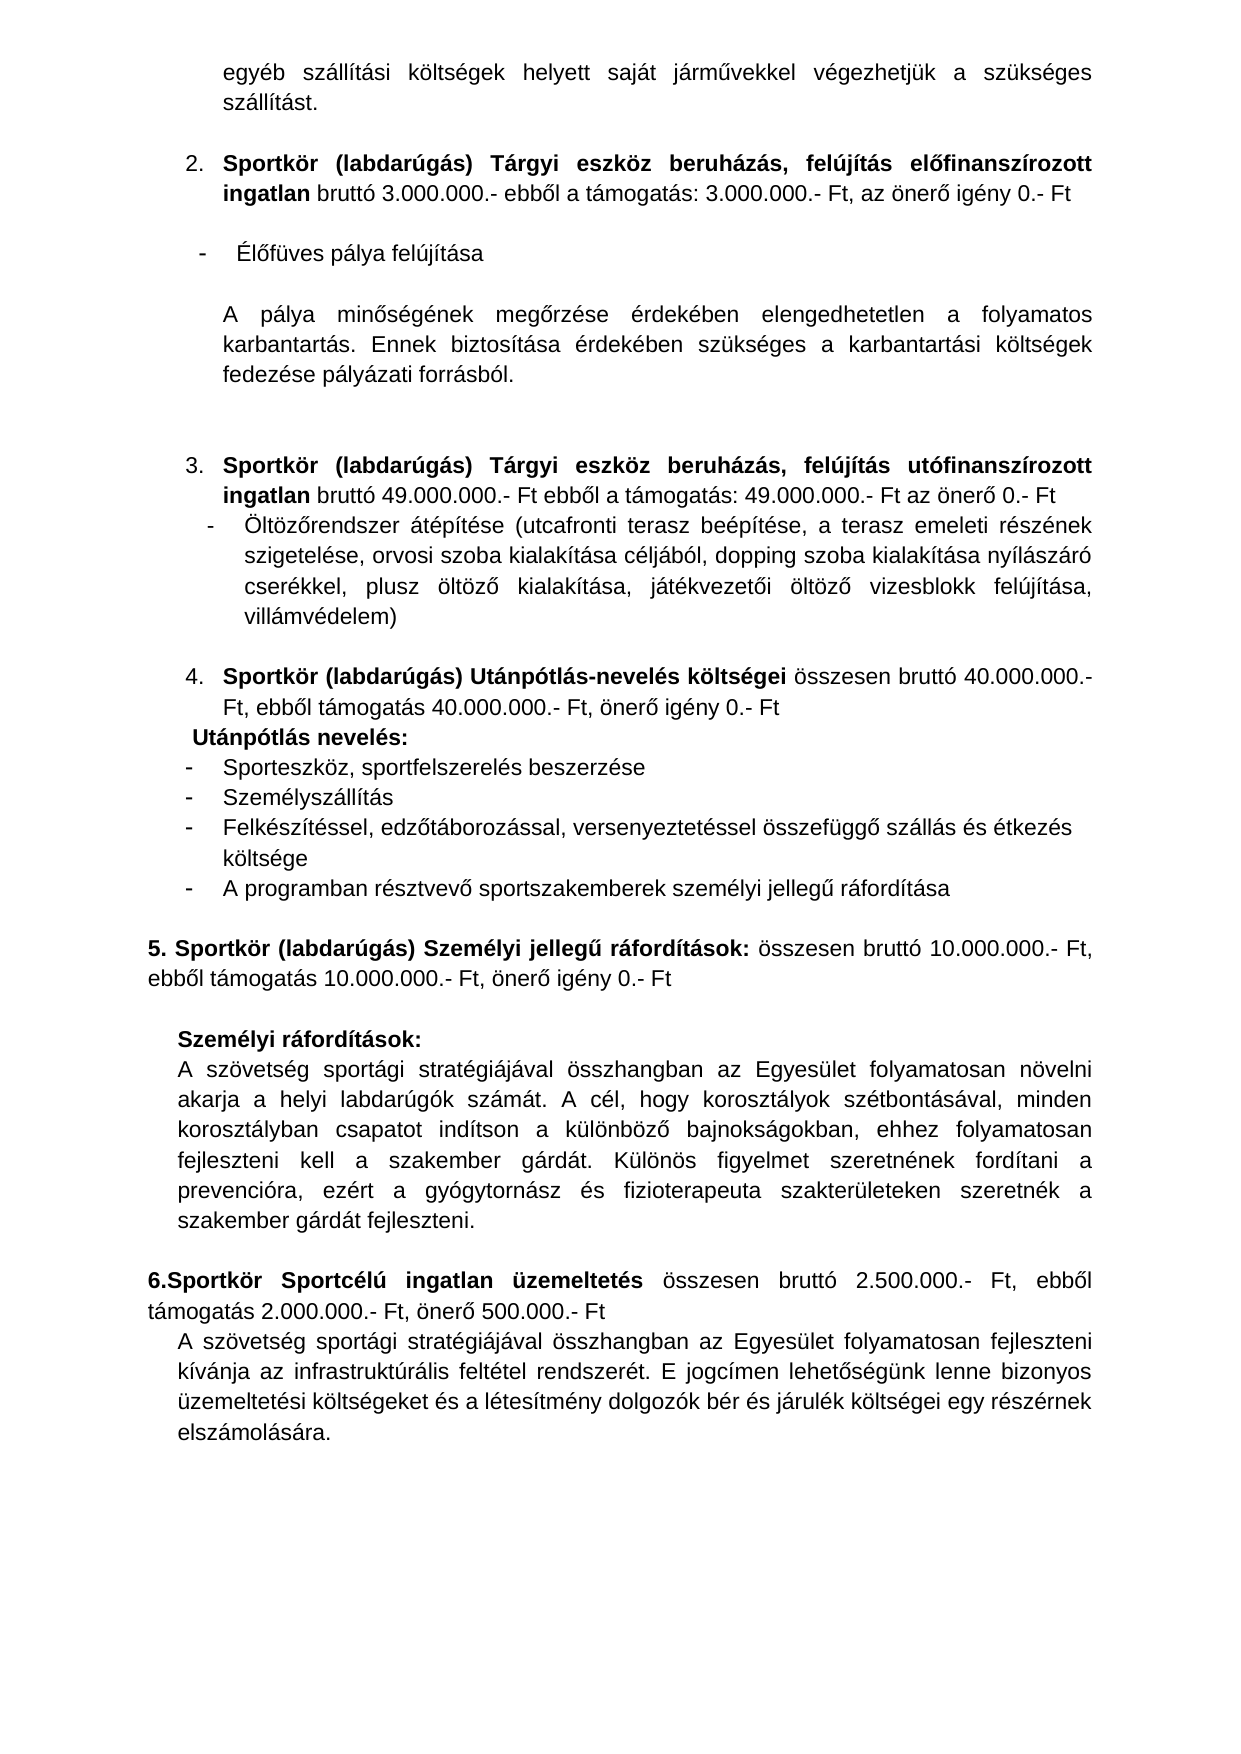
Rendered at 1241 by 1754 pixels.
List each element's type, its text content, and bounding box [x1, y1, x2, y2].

list Élőfüves pálya felújítása [199, 240, 1093, 267]
text Személyi ráfordítások: [177, 1026, 1093, 1052]
text A szövetség sportági stratégiájával összhangban az Egyesület folyamatosan növelni akarja a helyi labdarúgók számát. A cél, hogy korosztályok szétbontásával, minden korosztályban csapatot indítson a különböző bajnokságokban, ehhez folyamatosan fejleszteni kell a szakember gárdát. Különös figyelmet szeretnének fordítani a prevencióra, ezért a gyógytornász és fizioterapeuta szakterületeken szeretnék a szakember gárdát fejleszteni. [177, 1056, 1093, 1233]
list Utánpótlás nevelés: [192, 724, 1093, 750]
list A pálya minőségének megőrzése érdekében elengedhetetlen a folyamatos karbantartás. Ennek biztosítása érdekében szükséges a karbantartási költségek fedezése pályázati forrásból. [223, 301, 1093, 387]
list Sportkör (labdarúgás) Utánpótlás-nevelés költségei összesen bruttó 40.000.000.- Ft, ebből támogatás 40.000.000.- Ft, önerő igény 0.- Ft [185, 663, 1093, 720]
list Sportkör (labdarúgás) Tárgyi eszköz beruházás, felújítás utófinanszírozott ingatlan bruttó 49.000.000.- Ft ebből a támogatás: 49.000.000.- Ft az önerő 0.- Ft [185, 452, 1093, 508]
list Személyszállítás [185, 784, 1093, 810]
list Sporteszköz, sportfelszerelés beszerzése [185, 754, 1093, 780]
text 5. Sportkör (labdarúgás) Személyi jellegű ráfordítások: összesen bruttó 10.000.000.- Ft, ebből támogatás 10.000.000.- Ft, önerő igény 0.- Ft [148, 935, 1093, 992]
text 6.Sportkör Sportcélú ingatlan üzemeltetés összesen bruttó 2.500.000.- Ft, ebből támogatás 2.000.000.- Ft, önerő 500.000.- Ft [148, 1267, 1093, 1324]
list Öltözőrendszer átépítése (utcafronti terasz beépítése, a terasz emeleti részének szigetelése, orvosi szoba kialakítása céljából, dopping szoba kialakítása nyílászáró cserékkel, plusz öltöző kialakítása, játékvezetői öltöző vizesblokk felújítása, villámvédelem) [207, 512, 1093, 629]
list A programban résztvevő sportszakemberek személyi jellegű ráfordítása [185, 875, 1093, 901]
list Felkészítéssel, edzőtáborozással, versenyeztetéssel összefüggő szállás és étkezés költsége [185, 814, 1093, 871]
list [223, 59, 1093, 116]
text A szövetség sportági stratégiájával összhangban az Egyesület folyamatosan fejleszteni kívánja az infrastruktúrális feltétel rendszerét. E jogcímen lehetőségünk lenne bizonyos üzemeltetési költségeket és a létesítmény dolgozók bér és járulék költségei egy részérnek elszámolására. [177, 1328, 1093, 1445]
list Sportkör (labdarúgás) Tárgyi eszköz beruházás, felújítás előfinanszírozott ingatlan bruttó 3.000.000.- ebből a támogatás: 3.000.000.- Ft, az önerő igény 0.- Ft [185, 150, 1093, 206]
